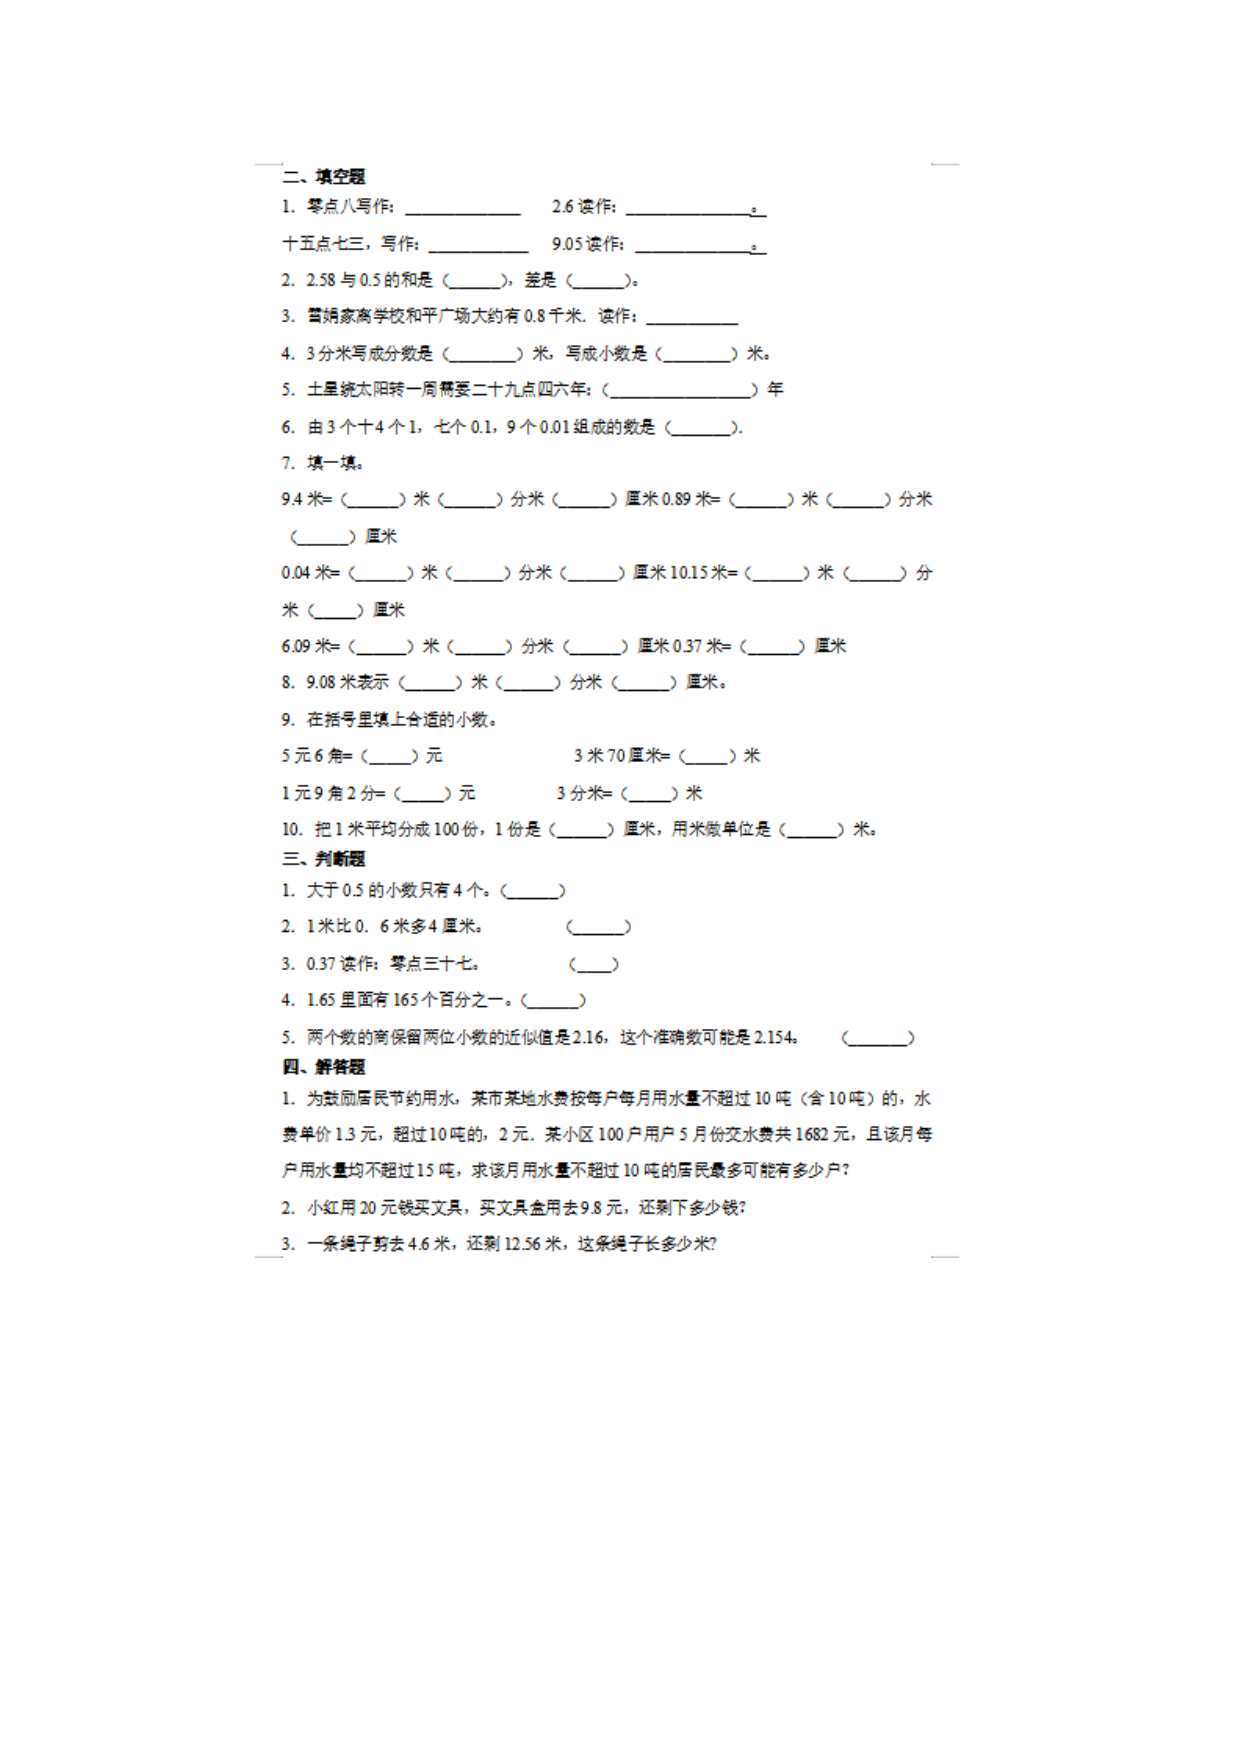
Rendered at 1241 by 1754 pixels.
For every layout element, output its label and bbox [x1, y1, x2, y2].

picture [249, 162, 991, 1258]
